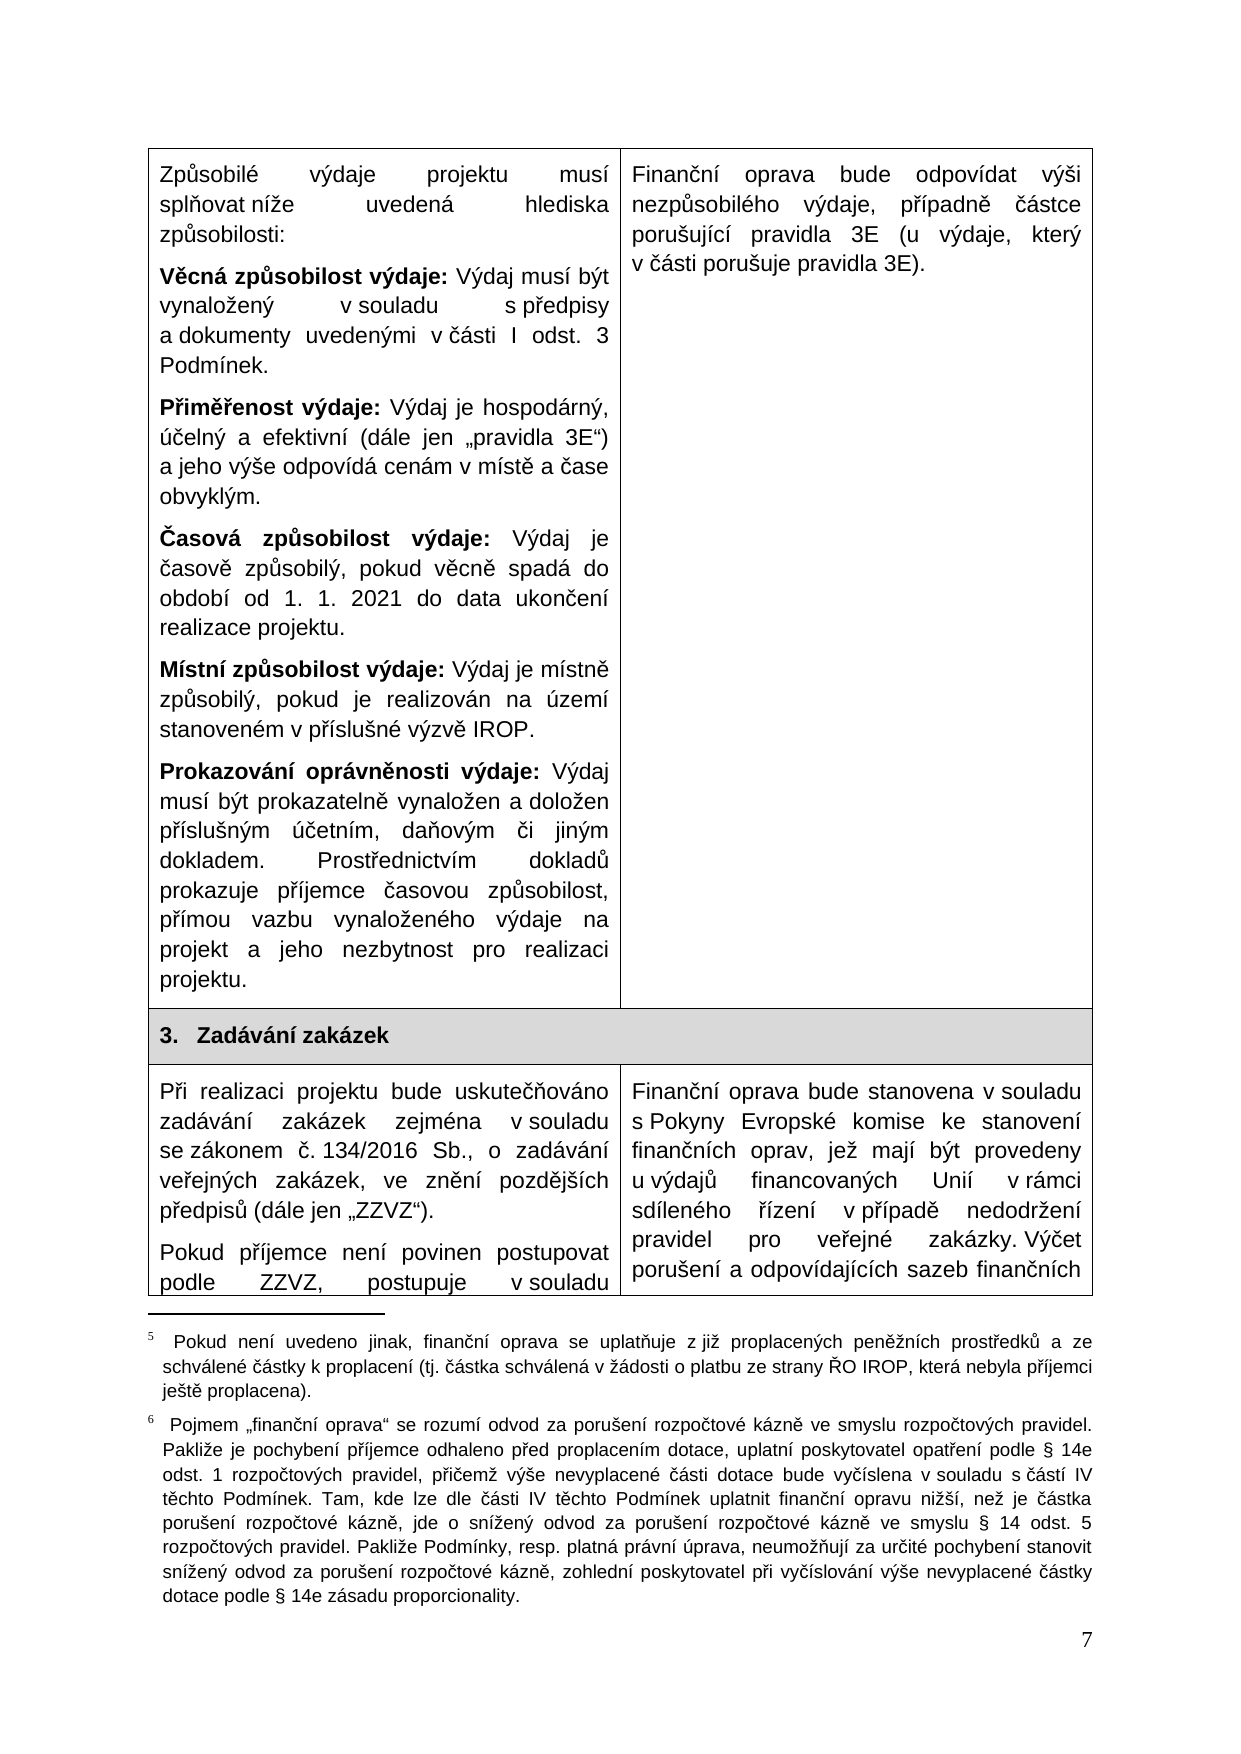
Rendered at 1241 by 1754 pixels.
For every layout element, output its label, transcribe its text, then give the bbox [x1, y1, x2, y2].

table_cell Způsobilé výdaje projektu musí splňovat níže uvedená hlediska způsobilosti: Věcná způsobilost výdaje: Výdaj musí být vynaložený v souladu s předpisy a dokumenty uvedenými v části I odst. 3 Podmínek. Přiměřenost výdaje: Výdaj je hospodárný, účelný a efektivní (dále jen „pravidla 3E“) a jeho výše odpovídá cenám v místě a čase obvyklým. Časová způsobilost výdaje: Výdaj je časově způsobilý, pokud věcně spadá do období od 1. 1. 2021 do data ukončení realizace projektu. Místní způsobilost výdaje: Výdaj je místně způsobilý, pokud je realizován na území stanoveném v příslušné výzvě IROP. Prokazování oprávněnosti výdaje: Výdaj musí být prokazatelně vynaložen a doložen příslušným účetním, daňovým či jiným dokladem. Prostřednictvím dokladů prokazuje příjemce časovou způsobilost, přímou vazbu vynaloženého výdaje na projekt a jeho nezbytnost pro realizaci projektu. [149, 149, 620, 1008]
table_cell Zadávání zakázek [149, 1009, 1092, 1064]
table_cell Finanční oprava bude odpovídat výši nezpůsobilého výdaje, případně částce porušující pravidla 3E (u výdaje, který v části porušuje pravidla 3E). [621, 149, 1092, 1008]
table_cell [621, 1065, 1092, 1295]
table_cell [149, 1065, 620, 1295]
